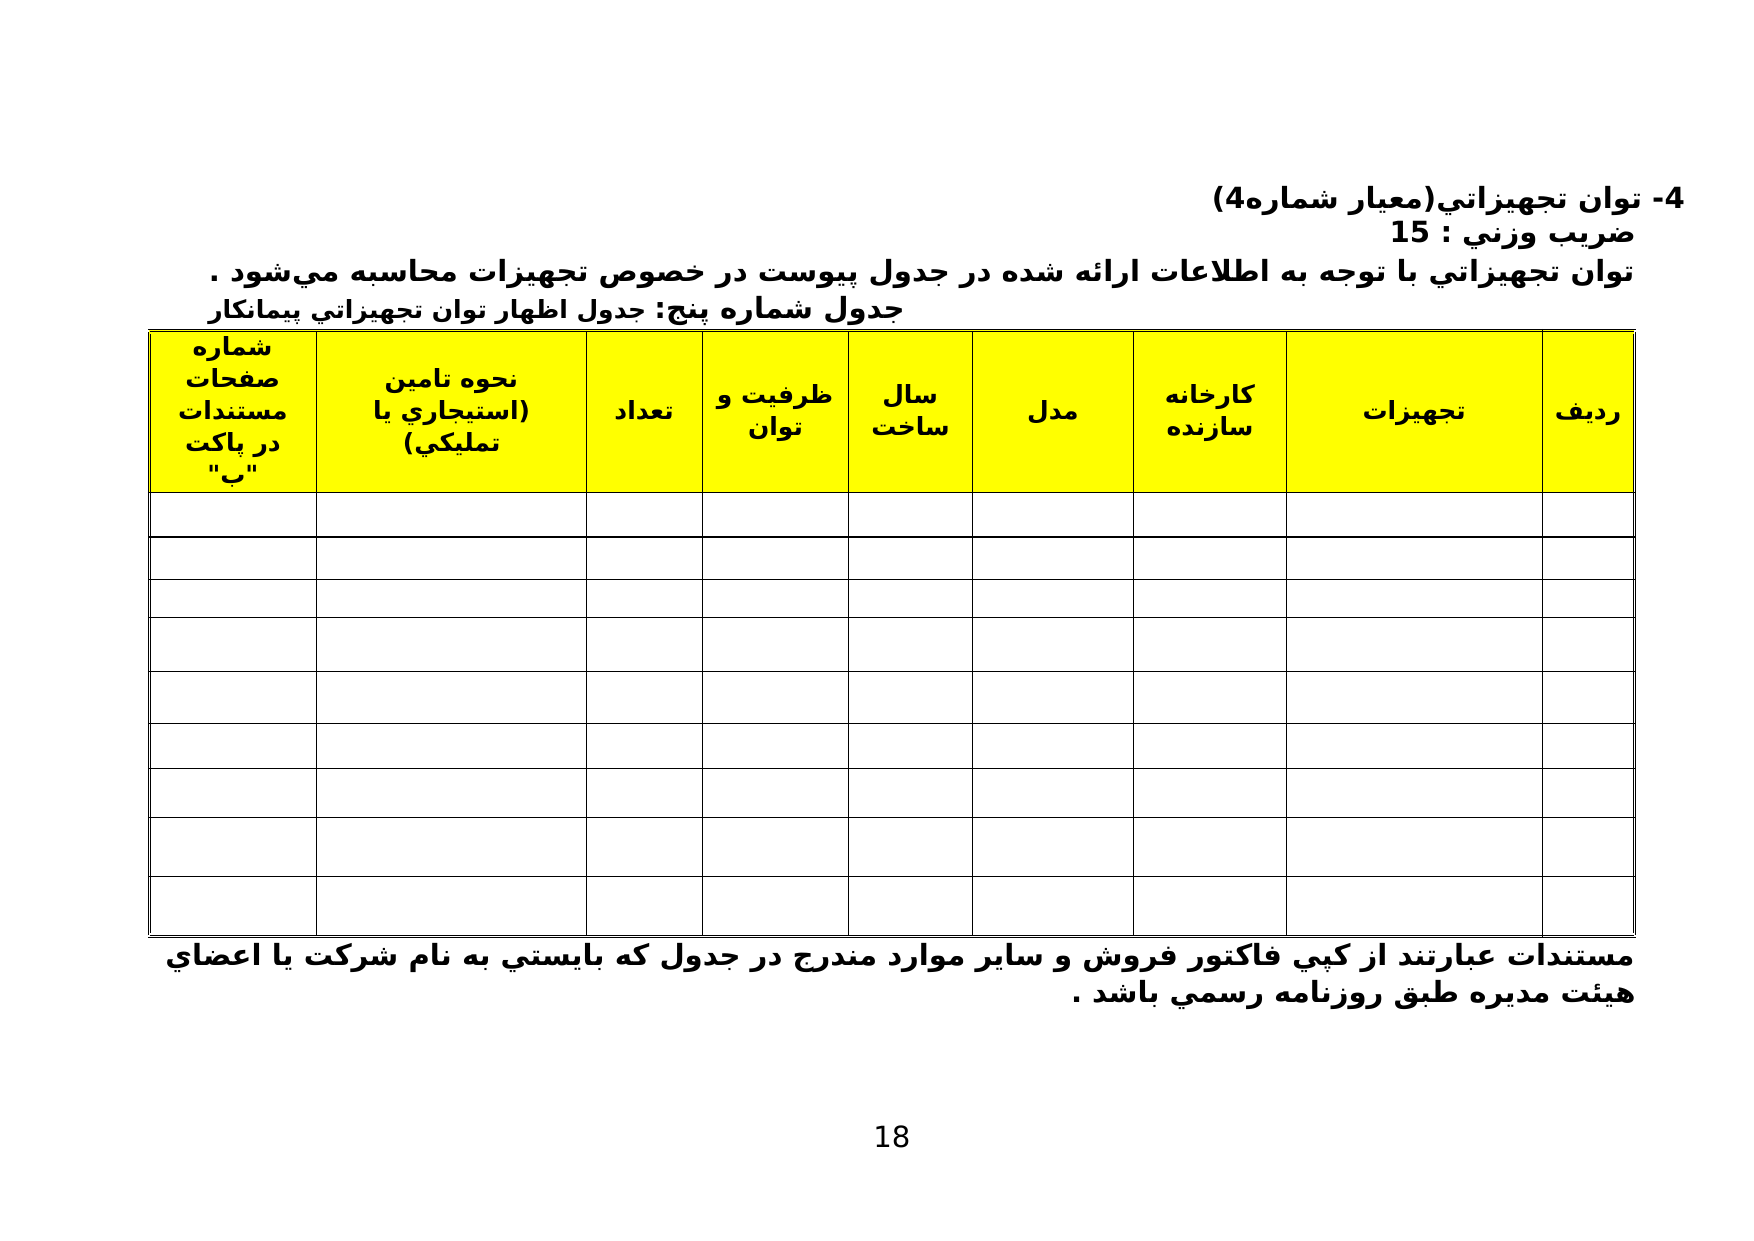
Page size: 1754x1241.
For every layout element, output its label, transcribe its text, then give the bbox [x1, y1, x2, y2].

table_cell [1543, 818, 1633, 876]
table_cell [849, 538, 972, 578]
table_cell [151, 538, 316, 578]
table_cell [317, 672, 586, 723]
table_cell [1134, 493, 1286, 536]
table_cell [703, 818, 848, 876]
table_cell [151, 818, 316, 876]
table_cell [317, 538, 586, 578]
table_cell [1287, 580, 1542, 617]
table_cell [317, 618, 586, 671]
table_cell [973, 493, 1133, 536]
table_cell [1543, 724, 1633, 768]
table_cell [1287, 672, 1542, 723]
table_cell [703, 769, 848, 817]
table_cell [973, 724, 1133, 768]
table_cell [1543, 618, 1633, 671]
table_cell [973, 818, 1133, 876]
table_cell [1287, 538, 1542, 578]
text جدول شماره پنج: جدول اظهار توان تجهيزاتي پيمانكار [148, 291, 1636, 325]
table_cell [317, 724, 586, 768]
table_cell [1134, 769, 1286, 817]
table_cell [587, 769, 702, 817]
table_cell [1287, 877, 1542, 935]
table_cell [151, 672, 316, 723]
table_cell [1134, 538, 1286, 578]
table_cell [973, 672, 1133, 723]
table_cell [1543, 672, 1633, 723]
text توان تجهيزاتي با توجه به اطلاعات ارائه شده در جدول پيوست در خصوص تجهیزات محاسبه مي‌شود . [148, 254, 1636, 288]
table_cell [973, 877, 1133, 935]
table_cell [151, 769, 316, 817]
table_cell [849, 818, 972, 876]
table_cell [587, 877, 702, 935]
table_cell [1287, 818, 1542, 876]
table_cell [849, 618, 972, 671]
table_cell [587, 818, 702, 876]
table_cell [1134, 672, 1286, 723]
table_cell [703, 493, 848, 536]
table_cell [1287, 724, 1542, 768]
table_cell [973, 580, 1133, 617]
table_cell [703, 580, 848, 617]
table_cell [703, 672, 848, 723]
table_cell [849, 672, 972, 723]
text 4- توان تجهيزاتي(معيار شماره4) [148, 181, 1695, 215]
table_cell [587, 618, 702, 671]
table_cell [1287, 769, 1542, 817]
table_cell [849, 724, 972, 768]
table_cell [587, 724, 702, 768]
table_cell [1543, 580, 1633, 617]
table_cell [973, 618, 1133, 671]
table_header مدل [973, 332, 1133, 492]
table_cell [849, 493, 972, 536]
table_cell [587, 580, 702, 617]
table_cell [587, 493, 702, 536]
table_header سال ساخت [849, 332, 972, 492]
table_cell [1134, 580, 1286, 617]
table_cell [703, 538, 848, 578]
table_cell [317, 493, 586, 536]
table_cell [703, 724, 848, 768]
table_cell [1543, 493, 1633, 536]
text ضريب وزني : 15 [148, 215, 1636, 249]
table_cell [849, 580, 972, 617]
table_cell [703, 618, 848, 671]
table_cell [587, 672, 702, 723]
table_cell [317, 769, 586, 817]
table_cell [149, 877, 316, 935]
table_header ظرفيت و توان [703, 332, 848, 492]
table_cell [1134, 818, 1286, 876]
table_header نحوه تامين (استيجاري يا تمليكي) [317, 332, 586, 492]
table_cell [151, 618, 316, 671]
table_cell [1287, 493, 1542, 536]
table_cell [151, 580, 316, 617]
table_cell [317, 580, 586, 617]
table_cell [317, 877, 586, 935]
table_header كارخانه سازنده [1134, 332, 1286, 492]
table_header شماره صفحات مستندات در پاکت "ب" [149, 332, 316, 492]
text مستندات عبارتند از كپي فاكتور فروش و ساير موارد مندرج در جدول كه بايستي به نام شركت يا اعضاي هيئت مديره طبق روزنامه رسمي باشد . [148, 938, 1636, 1009]
table_header تجهيزات [1287, 332, 1542, 492]
table_cell [151, 493, 316, 536]
table_cell [849, 769, 972, 817]
table_cell [1134, 618, 1286, 671]
table_cell [1134, 724, 1286, 768]
table_cell [1543, 877, 1634, 935]
table_cell [1287, 618, 1542, 671]
table_header تعداد [587, 332, 702, 492]
table_cell [587, 538, 702, 578]
table_cell [1134, 877, 1286, 935]
table_cell [849, 877, 972, 935]
table_cell [973, 769, 1133, 817]
table_cell [1543, 538, 1633, 578]
table_header رديف [1543, 332, 1634, 492]
table_cell [703, 877, 848, 935]
table_cell [151, 724, 316, 768]
table_cell [973, 538, 1133, 578]
table_cell [317, 818, 586, 876]
table_cell [1543, 769, 1633, 817]
